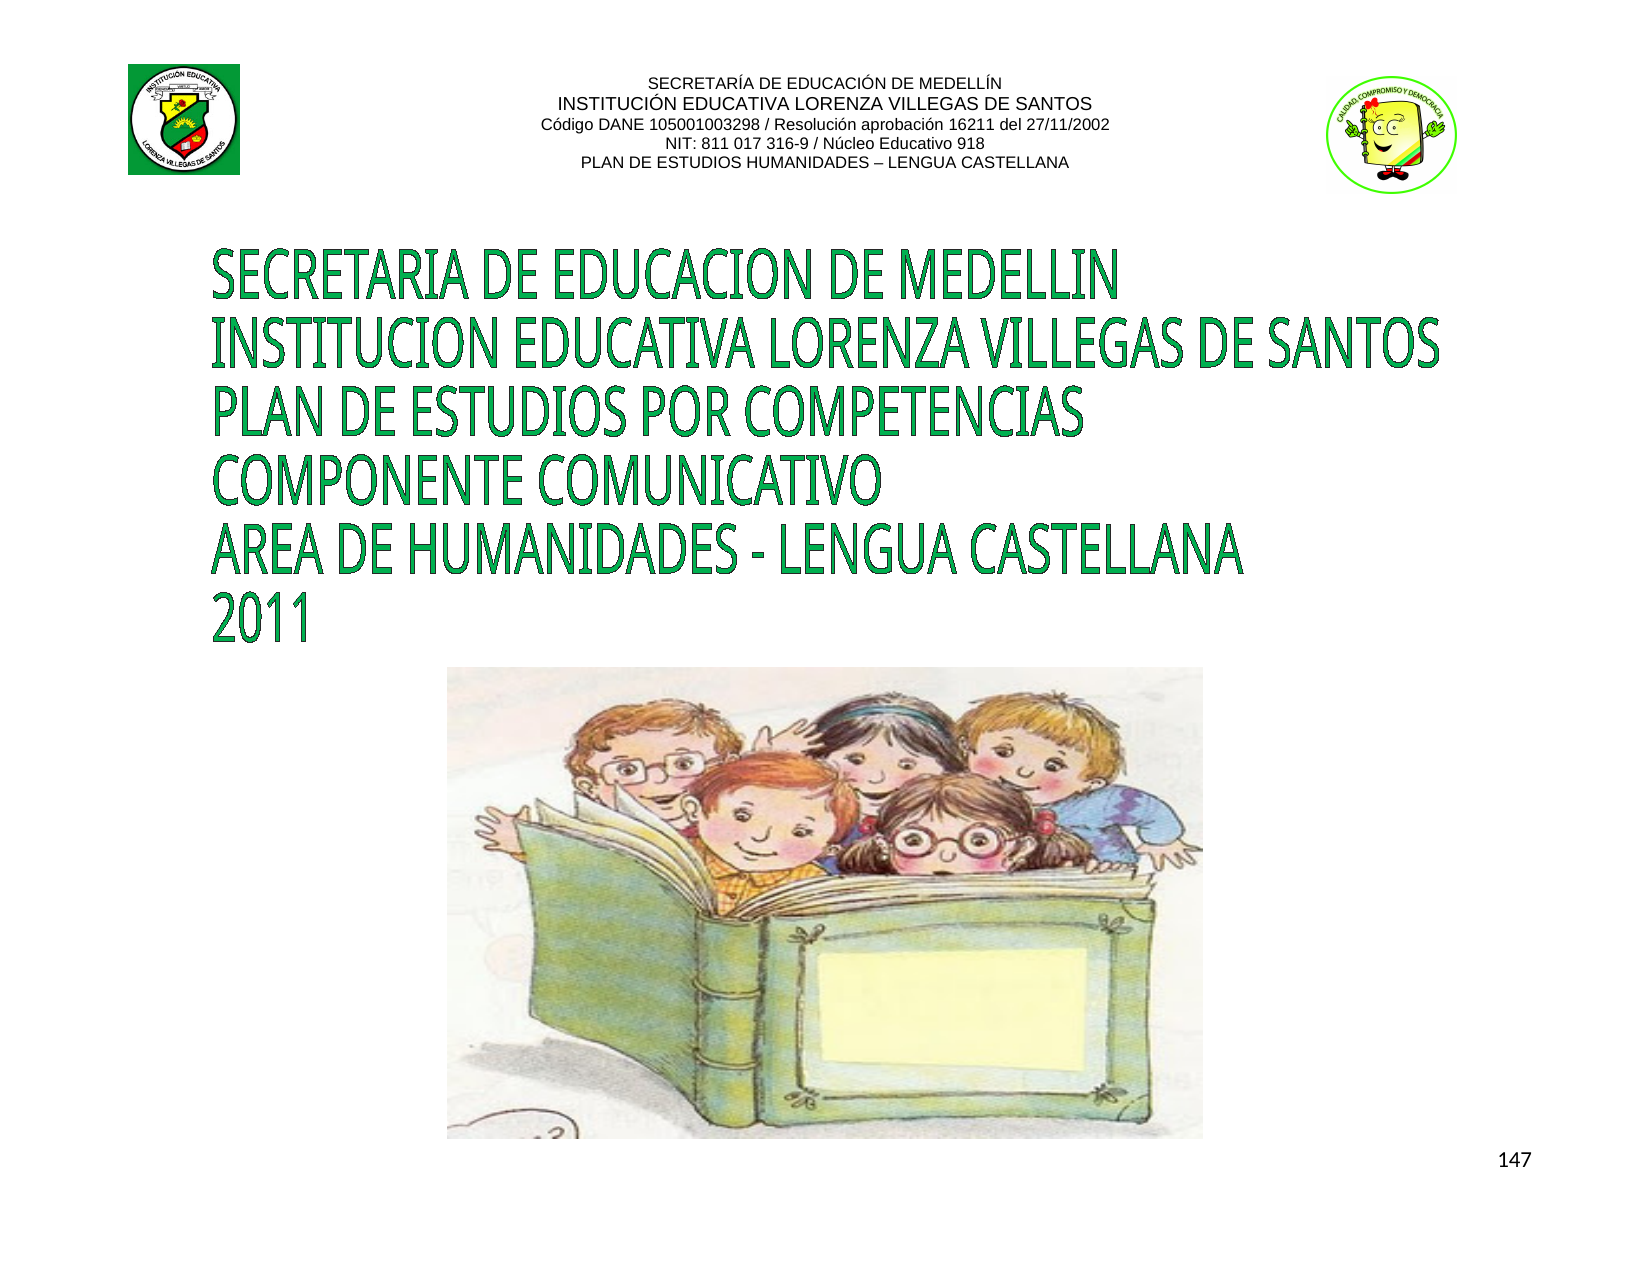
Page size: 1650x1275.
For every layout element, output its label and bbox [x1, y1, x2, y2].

picture [128, 64, 240, 175]
picture [447, 667, 1203, 1139]
picture [1326, 76, 1457, 194]
